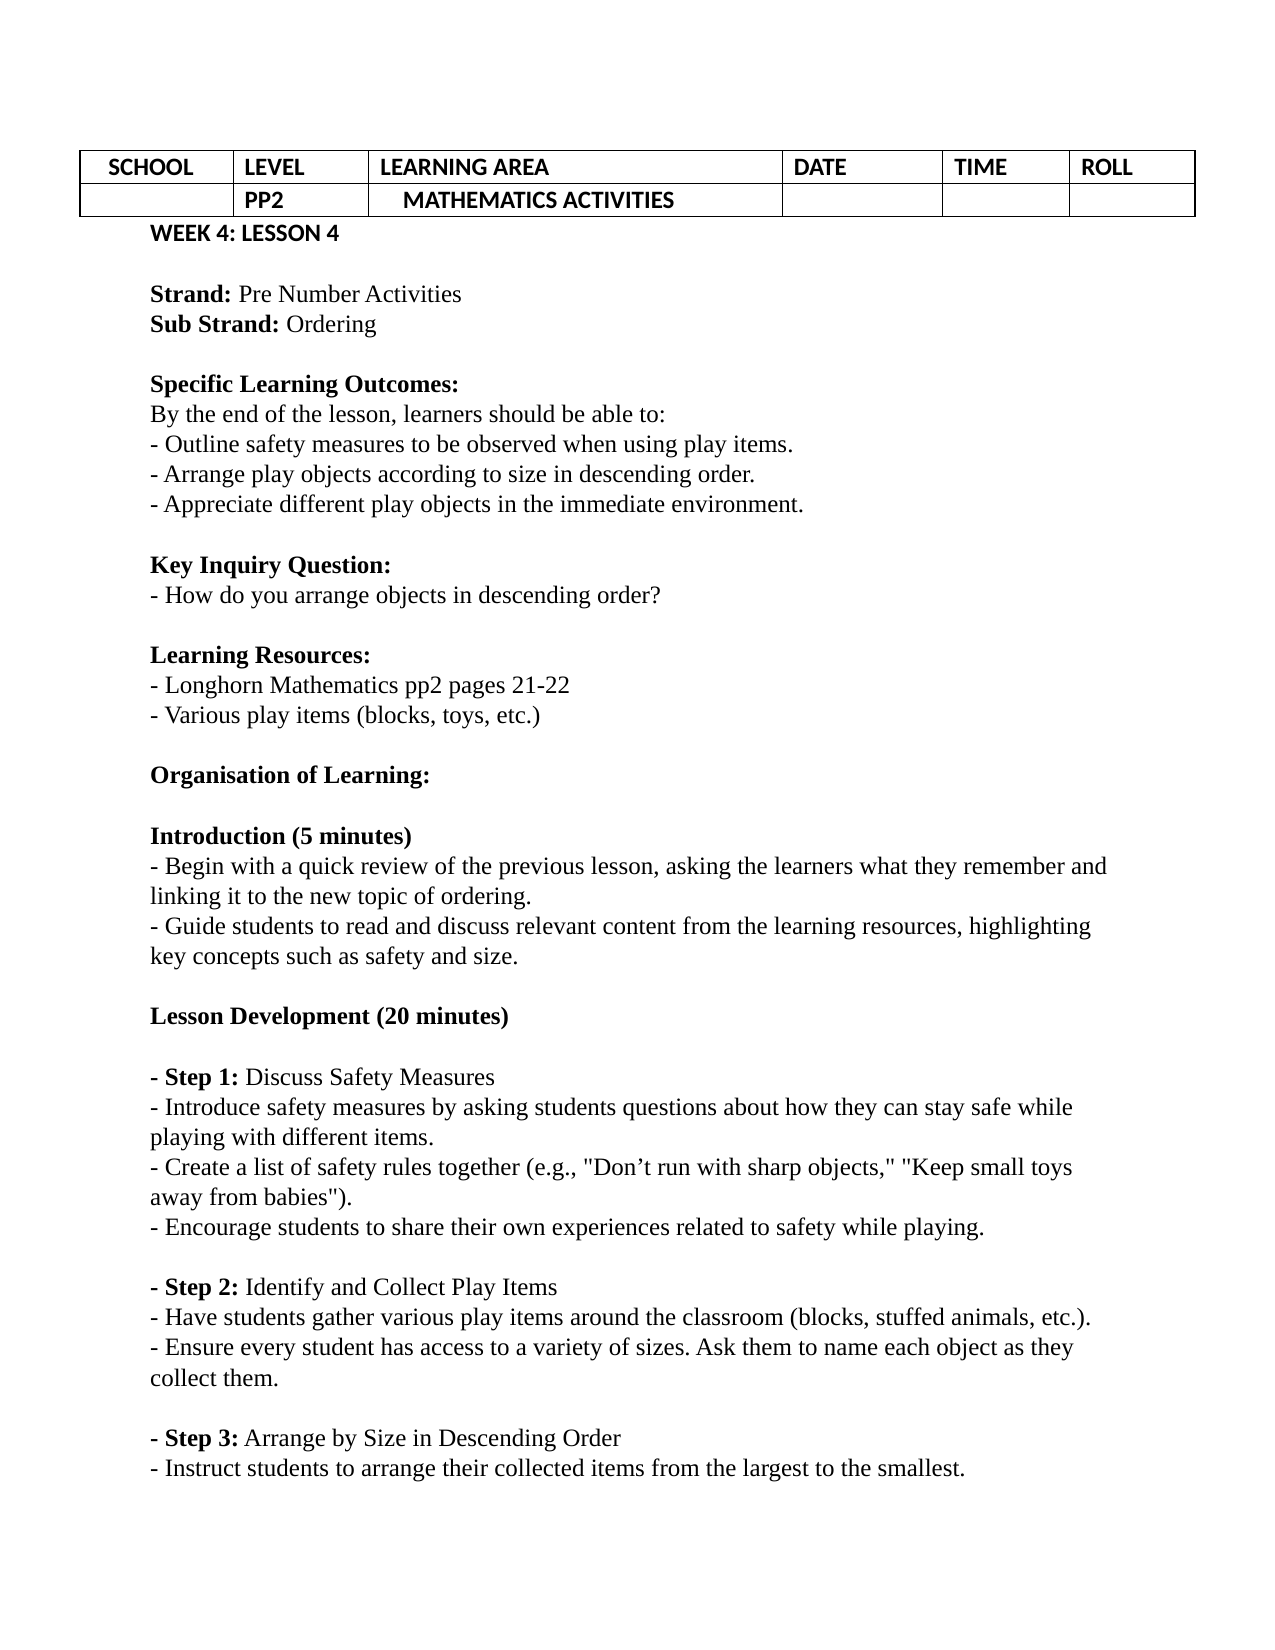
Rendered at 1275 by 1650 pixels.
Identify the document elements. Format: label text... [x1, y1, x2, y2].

text - Step 2: Identify and Collect Play Items [150, 1272, 1125, 1301]
table_cell [1070, 184, 1194, 216]
text Key Inquiry Question: [150, 550, 1125, 578]
text - Longhorn Mathematics pp2 pages 21-22 [150, 670, 1125, 699]
table_header ROLL [1070, 151, 1194, 183]
table_header TIME [943, 151, 1069, 183]
table_header SCHOOL [81, 151, 233, 183]
table_cell PP2 [234, 184, 368, 216]
text Learning Resources: [150, 640, 1125, 669]
text - Appreciate different play objects in the immediate environment. [150, 489, 1125, 518]
text - Outline safety measures to be observed when using play items. [150, 429, 1125, 458]
text - Have students gather various play items around the classroom (blocks, stuffed animals, etc.). [150, 1302, 1125, 1331]
text - Encourage students to share their own experiences related to safety while playing. [150, 1212, 1125, 1241]
text - Various play items (blocks, toys, etc.) [150, 700, 1125, 729]
table_cell MATHEMATICS ACTIVITIES [369, 184, 782, 216]
text Sub Strand: Ordering [150, 309, 1125, 338]
text Specific Learning Outcomes: [150, 369, 1125, 398]
table_cell [783, 184, 942, 216]
text WEEK 4: LESSON 4 [150, 217, 1125, 247]
table_cell [81, 184, 233, 216]
text - Step 1: Discuss Safety Measures [150, 1062, 1125, 1090]
text Organisation of Learning: [150, 761, 1125, 789]
text Lesson Development (20 minutes) [150, 1001, 1125, 1030]
text - Step 3: Arrange by Size in Descending Order [150, 1423, 1125, 1452]
table_cell [943, 184, 1069, 216]
text - Ensure every student has access to a variety of sizes. Ask them to name each object as they collect them. [150, 1332, 1125, 1391]
text - Create a list of safety rules together (e.g., "Don’t run with sharp objects," "Keep small toys away from babies"). [150, 1152, 1125, 1211]
text - How do you arrange objects in descending order? [150, 580, 1125, 609]
text - Introduce safety measures by asking students questions about how they can stay safe while playing with different items. [150, 1092, 1125, 1151]
text - Arrange play objects according to size in descending order. [150, 459, 1125, 488]
table_header DATE [783, 151, 942, 183]
text Introduction (5 minutes) [150, 821, 1125, 849]
text - Guide students to read and discuss relevant content from the learning resources, highlighting key concepts such as safety and size. [150, 911, 1125, 970]
text Strand: Pre Number Activities [150, 279, 1125, 308]
table_header LEVEL [234, 151, 368, 183]
text - Begin with a quick review of the previous lesson, asking the learners what they remember and linking it to the new topic of ordering. [150, 851, 1125, 910]
text By the end of the lesson, learners should be able to: [150, 399, 1125, 428]
text - Instruct students to arrange their collected items from the largest to the smallest. [150, 1453, 1125, 1482]
table_header LEARNING AREA [369, 151, 782, 183]
